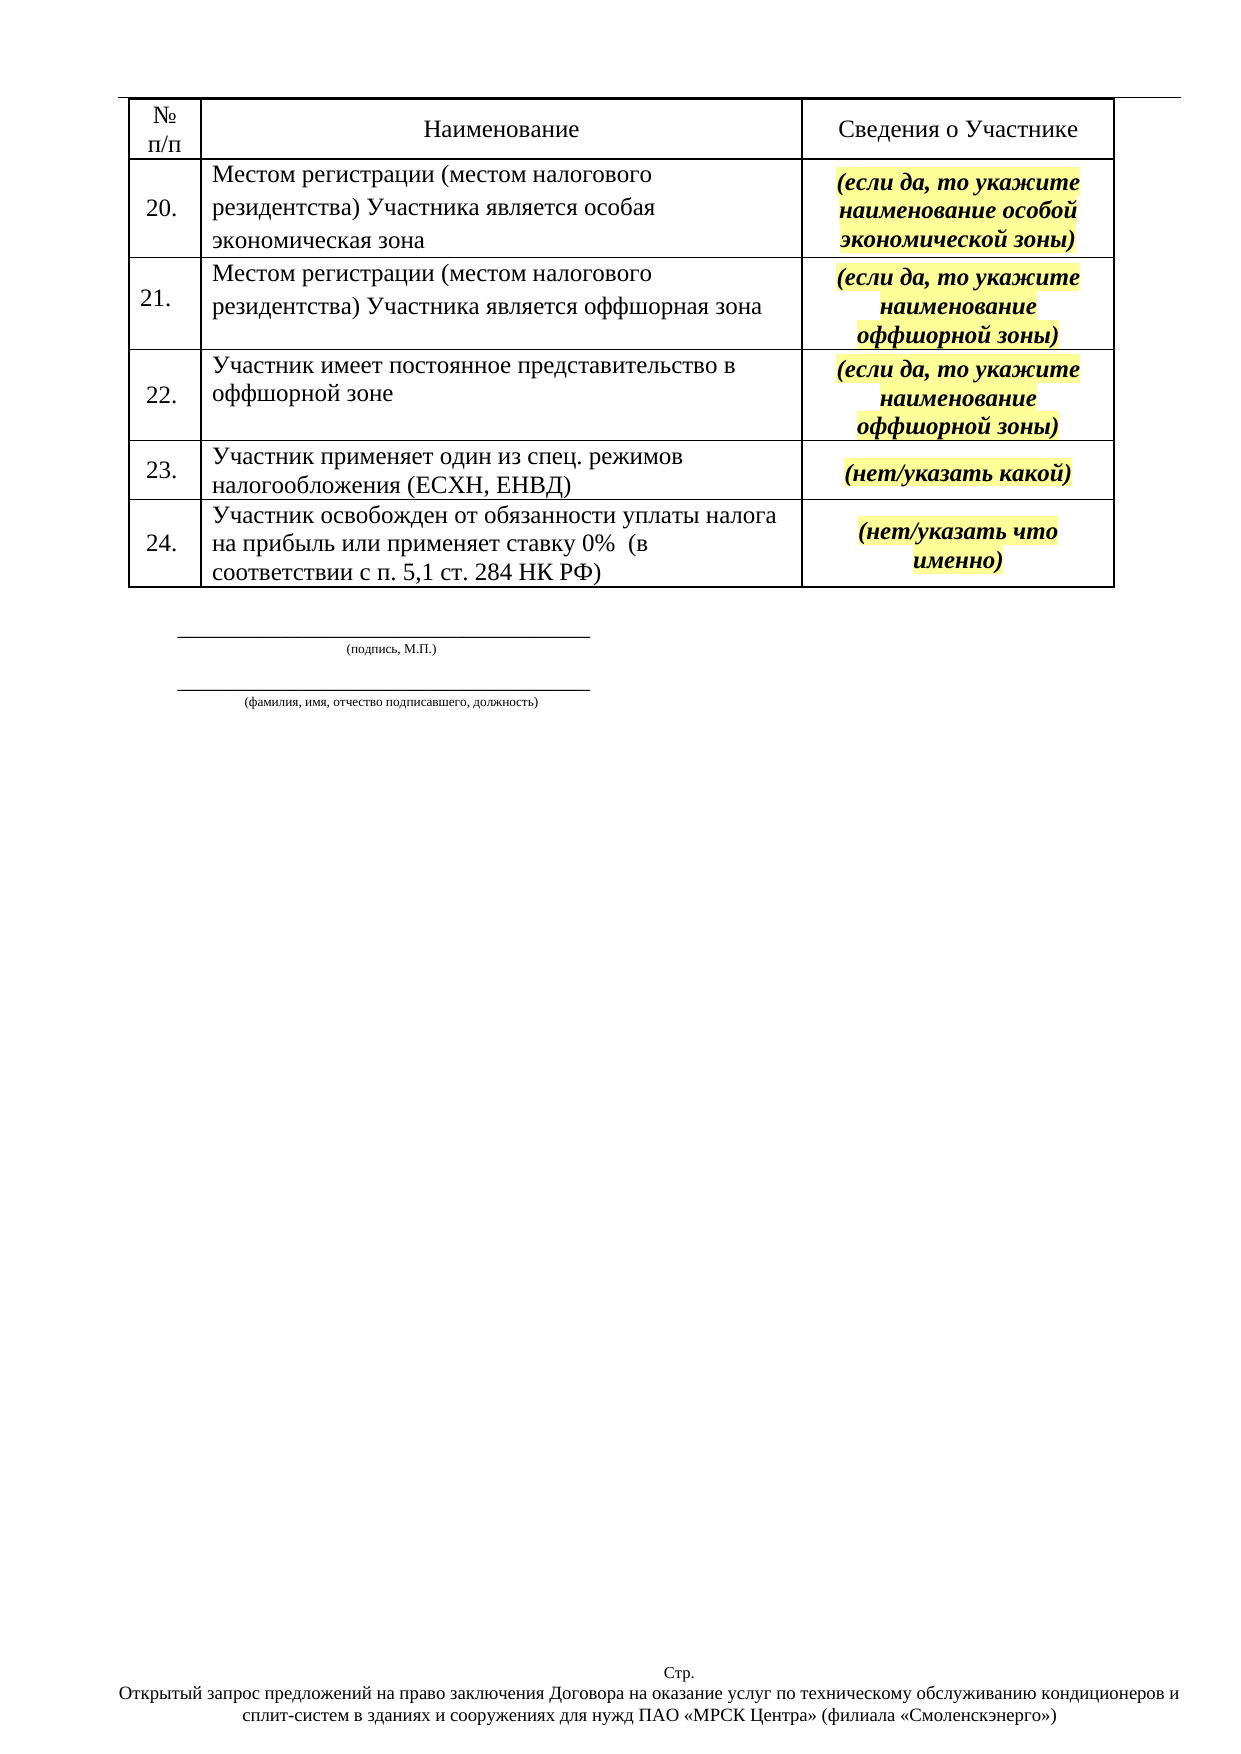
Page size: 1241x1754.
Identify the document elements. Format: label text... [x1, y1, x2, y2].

table_cell Местом регистрации (местом налогового резидентства) Участника является особая экономическая зона [202, 160, 801, 257]
table_cell [130, 441, 200, 499]
table_cell Участник имеет постоянное представительство в оффшорной зоне [202, 350, 801, 440]
table_cell [130, 500, 200, 586]
table_header Сведения о Участнике [803, 100, 1113, 158]
table_cell [130, 350, 200, 440]
text (подпись, М.П.) [118, 641, 605, 667]
table_cell (если да, то укажите наименование оффшорной зоны) [803, 258, 1113, 349]
table_cell (нет/указать какой) [803, 441, 1113, 499]
text (фамилия, имя, отчество подписавшего, должность) [118, 693, 605, 720]
text ____________________________________ [118, 614, 605, 641]
table_cell (нет/указать что именно) [803, 500, 1113, 586]
table_cell [130, 258, 200, 349]
table_header № п/п [130, 100, 200, 158]
table_cell Участник применяет один из спец. режимов налогообложения (ЕСХН, ЕНВД) [202, 441, 801, 499]
table_cell [130, 160, 200, 257]
table_cell (если да, то укажите наименование оффшорной зоны) [803, 350, 1113, 440]
table_header Наименование [202, 100, 801, 158]
table_cell Участник освобожден от обязанности уплаты налога на прибыль или применяет ставку 0% (в соответствии с п. 5,1 ст. 284 НК РФ) [202, 500, 801, 586]
table_cell (если да, то укажите наименование особой экономической зоны) [803, 160, 1113, 257]
table_cell Местом регистрации (местом налогового резидентства) Участника является оффшорная зона [202, 258, 801, 349]
text ____________________________________ [118, 667, 605, 693]
